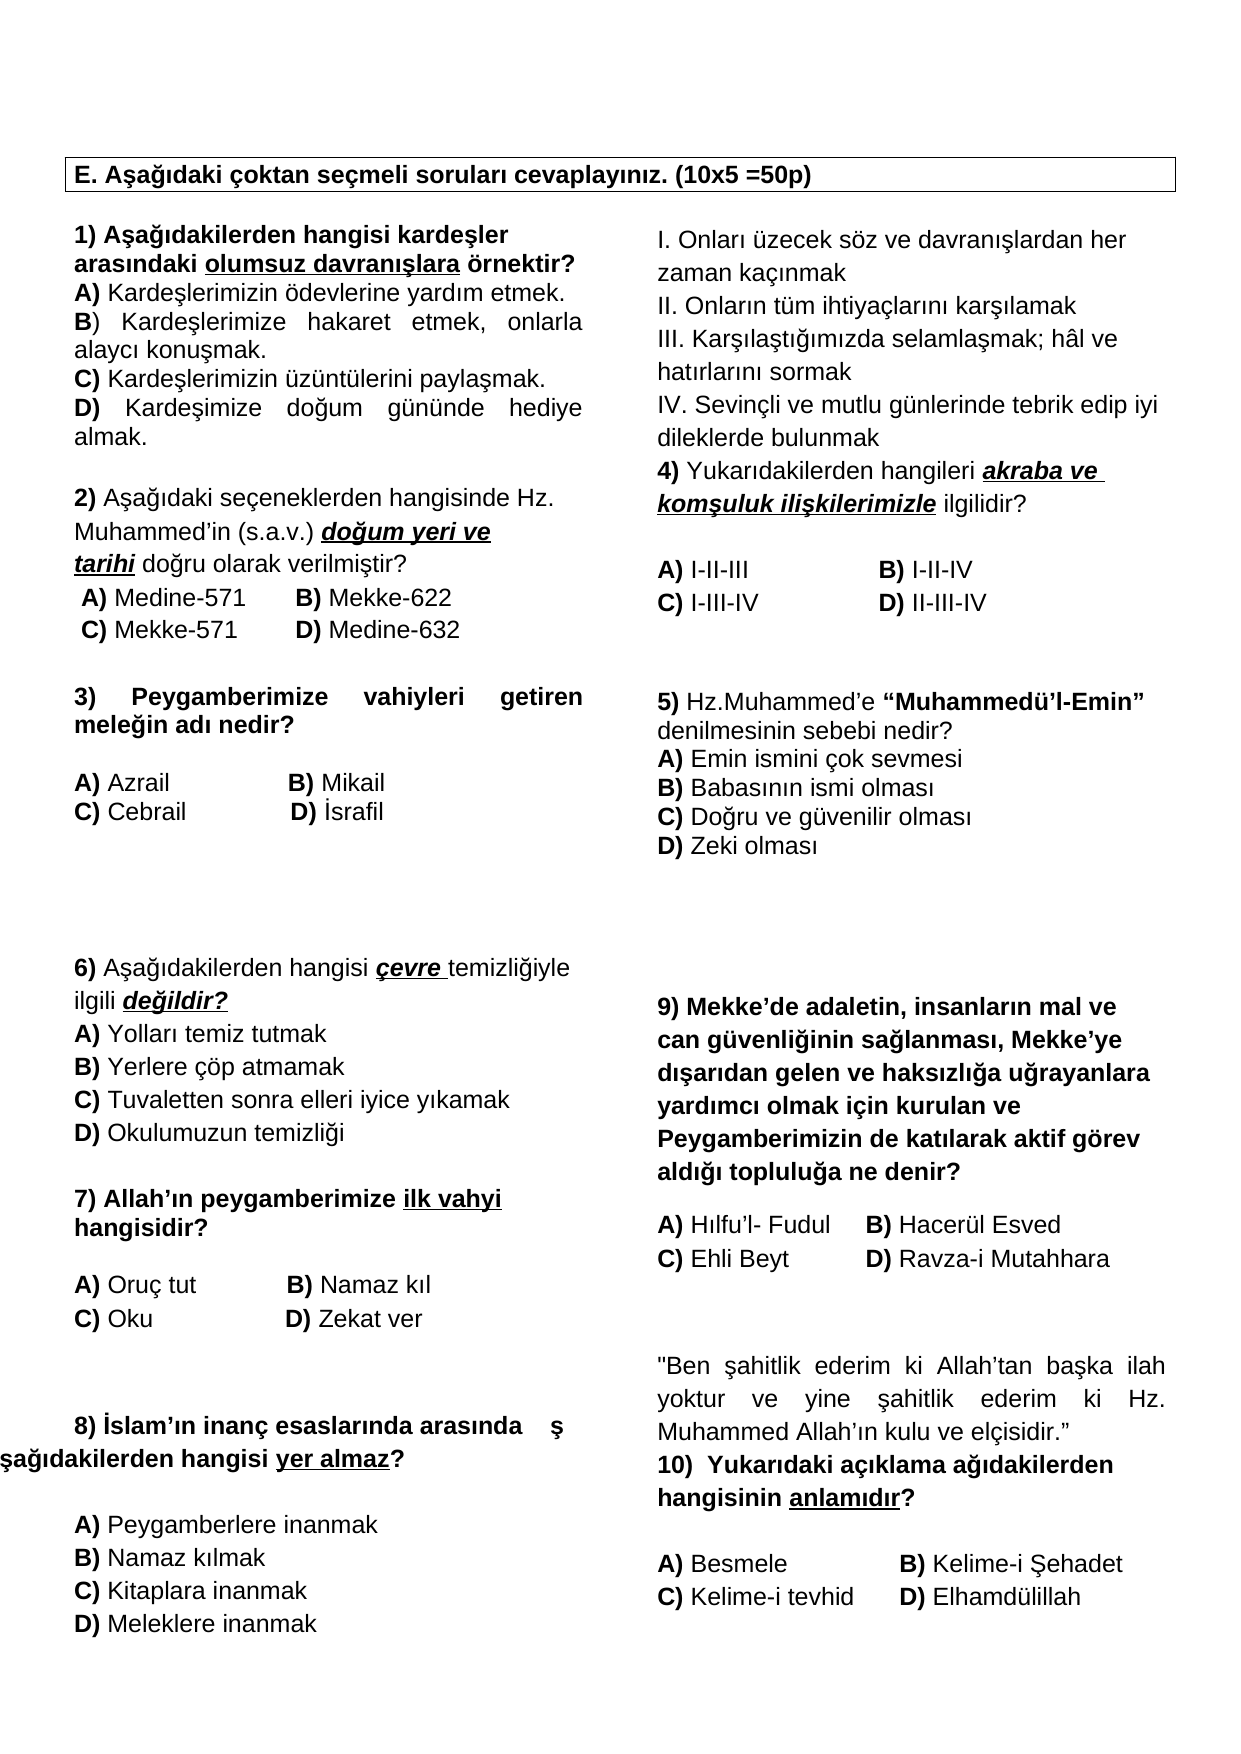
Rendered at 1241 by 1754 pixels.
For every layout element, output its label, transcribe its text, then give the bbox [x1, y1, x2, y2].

text C) Kardeşlerimizin üzüntülerini paylaşmak. [74, 364, 583, 393]
text C) I-III-IV D) II-III-IV [657, 588, 1167, 617]
text 8) İslam’ın inanç esaslarında arasında ş aşağıdakilerden hangisi yer almaz? [0, 1411, 583, 1473]
text C) Kitaplara inanmak [74, 1576, 583, 1605]
text D) Okulumuzun temizliği [74, 1118, 583, 1147]
text A) Medine-571 B) Mekke-622 [74, 582, 583, 611]
text B) Namaz kılmak [74, 1543, 583, 1572]
text 10) Yukarıdaki açıklama ağıdakilerden hangisinin anlamıdır? [657, 1450, 1167, 1512]
text III. Karşılaştığımızda selamlaşmak; hâl ve hatırlarını sormak [657, 324, 1167, 386]
text A) Besmele B) Kelime-i Şehadet [657, 1549, 1167, 1578]
text 7) Allah’ın peygamberimize ilk vahyi hangisidir? [74, 1184, 583, 1242]
text tarihi doğru olarak verilmiştir? [74, 549, 583, 578]
text IV. Sevinçli ve mutlu günlerinde tebrik edip iyi dileklerde bulunmak [657, 390, 1167, 452]
text 5) Hz.Muhammed’e “Muhammedü’l-Emin” denilmesinin sebebi nedir? A) Emin ismini çok sevmesi B) Babasının ismi olması [657, 687, 1167, 802]
text A) Yolları temiz tutmak [74, 1019, 583, 1048]
text A) Kardeşlerimizin ödevlerine yardım etmek. [74, 278, 583, 307]
text E. Aşağıdaki çoktan seçmeli soruları cevaplayınız. (10x5 =50p) [66, 158, 1175, 191]
text A) I-II-III B) I-II-IV [657, 555, 1167, 584]
text C) Tuvaletten sonra elleri iyice yıkamak [74, 1085, 583, 1114]
text A) Oruç tut B) Namaz kıl C) Oku D) Zekat ver [74, 1271, 583, 1332]
text A) Hılfu’l- Fudul B) Hacerül Esved C) Ehli Beyt D) Ravza-i Mutahhara [657, 1211, 1167, 1272]
text D) Meleklere inanmak [74, 1609, 583, 1638]
text A) Azrail B) Mikail [74, 768, 583, 797]
text A) Peygamberlere inanmak [0, 1510, 583, 1539]
text I. Onları üzecek söz ve davranışlardan her zaman kaçınmak [657, 225, 1167, 286]
text 3) Peygamberimize vahiyleri getiren meleğin adı nedir? [74, 682, 583, 739]
text II. Onların tüm ihtiyaçlarını karşılamak [657, 291, 1167, 319]
text 2) Aşağıdaki seçeneklerden hangisinde Hz. Muhammed’in (s.a.v.) doğum yeri ve [74, 483, 583, 545]
text 6) Aşağıdakilerden hangisi çevre temizliğiyle ilgili değildir? [74, 953, 583, 1015]
text D) Kardeşimize doğum gününde hediye almak. [74, 393, 583, 450]
text 9) Mekke’de adaletin, insanların mal ve can güvenliğinin sağlanması, Mekke’ye dışarıdan gelen ve haksızlığa uğrayanlara yardımcı olmak için kurulan ve Peygamberimizin de katılarak aktif görev aldığı topluluğa ne denir? [657, 992, 1167, 1185]
text 4) Yukarıdakilerden hangileri akraba ve komşuluk ilişkilerimizle ilgilidir? [657, 456, 1167, 518]
text C) Mekke-571 D) Medine-632 [74, 616, 583, 644]
text "Ben şahitlik ederim ki Allah’tan başka ilah yoktur ve yine şahitlik ederim ki Hz. Muhammed Allah’ın kulu ve elçisidir.” [657, 1351, 1167, 1446]
text C) Kelime-i tevhid D) Elhamdülillah [657, 1582, 1167, 1611]
text 1) Aşağıdakilerden hangisi kardeşler arasındaki olumsuz davranışlara örnektir? [74, 220, 583, 278]
text C) Doğru ve güvenilir olması D) Zeki olması [657, 802, 1167, 859]
text B) Yerlere çöp atmamak [74, 1052, 583, 1081]
text B) Kardeşlerimize hakaret etmek, onlarla alaycı konuşmak. [74, 307, 583, 364]
text C) Cebrail D) İsrafil [74, 797, 583, 825]
